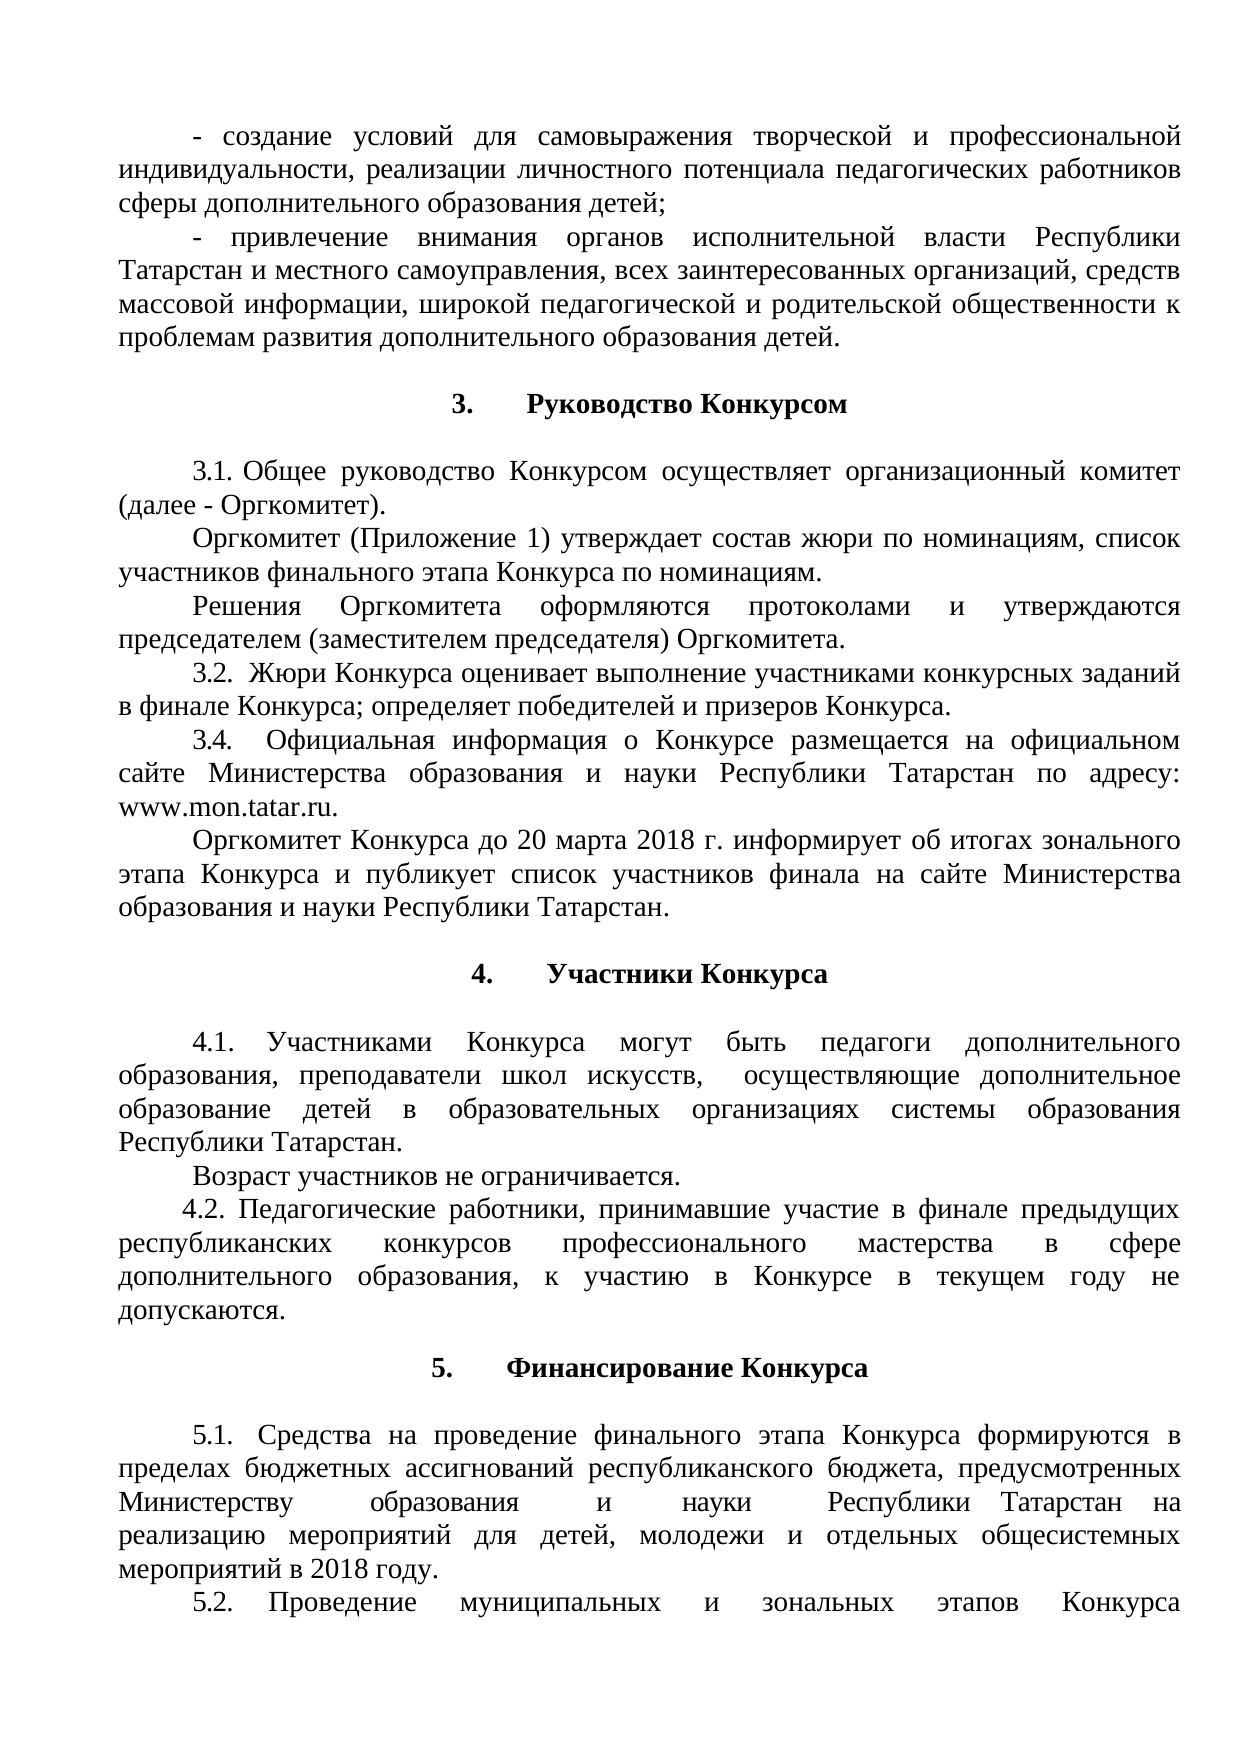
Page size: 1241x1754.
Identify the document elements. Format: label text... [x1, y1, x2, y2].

text 3.2. Жюри Конкурса оценивает выполнение участниками конкурсных заданий в финале Конкурса; определяет победителей и призеров Конкурса. [118, 655, 1181, 722]
list Руководство Конкурсом [118, 386, 1181, 420]
text - привлечение внимания органов исполнительной власти Республики Татарстан и местного самоуправления, всех заинтересованных организаций, средств массовой информации, широкой педагогической и родительской общественности к проблемам развития дополнительного образования детей. [118, 219, 1181, 353]
text 3.4. Официальная информация о Конкурсе размещается на официальном сайте Министерства образования и науки Республики Татарстан по адресу: www.mon.tatar.ru. [118, 722, 1181, 822]
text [118, 1584, 1181, 1618]
list Финансирование Конкурса [118, 1350, 1181, 1383]
text Решения Оргкомитета оформляются протоколами и утверждаются председателем (заместителем председателя) Оргкомитета. [118, 588, 1181, 655]
text 4.1. Участниками Конкурса могут быть педагоги дополнительного образования, преподаватели школ искусств, осуществляющие дополнительное образование детей в образовательных организациях системы образования Республики Татарстан. [118, 1024, 1181, 1158]
text Оргкомитет Конкурса до 20 марта 2018 г. информирует об итогах зонального этапа Конкурса и публикует список участников финала на сайте Министерства образования и науки Республики Татарстан. [118, 822, 1181, 923]
text 3.1. Общее руководство Конкурсом осуществляет организационный комитет (далее - Оргкомитет). [118, 453, 1181, 521]
text 5.1. Средства на проведение финального этапа Конкурса формируются в пределах бюджетных ассигнований республиканского бюджета, предусмотренных Министерству образования и науки Республики Татарстан на реализацию мероприятий для детей, молодежи и отдельных общесистемных мероприятий в 2018 году. [118, 1417, 1181, 1584]
text Возраст участников не ограничивается. [118, 1158, 1181, 1191]
text 4.2. Педагогические работники, принимавшие участие в финале предыдущих республиканских конкурсов профессионального мастерства в сфере дополнительного образования, к участию в Конкурсе в текущем году не допускаются. [118, 1191, 1181, 1326]
list Участники Конкурса [118, 957, 1181, 990]
text - создание условий для самовыражения творческой и профессиональной индивидуальности, реализации личностного потенциала педагогических работников сферы дополнительного образования детей; [118, 118, 1181, 219]
text Оргкомитет (Приложение 1) утверждает состав жюри по номинациям, список участников финального этапа Конкурса по номинациям. [118, 521, 1181, 588]
